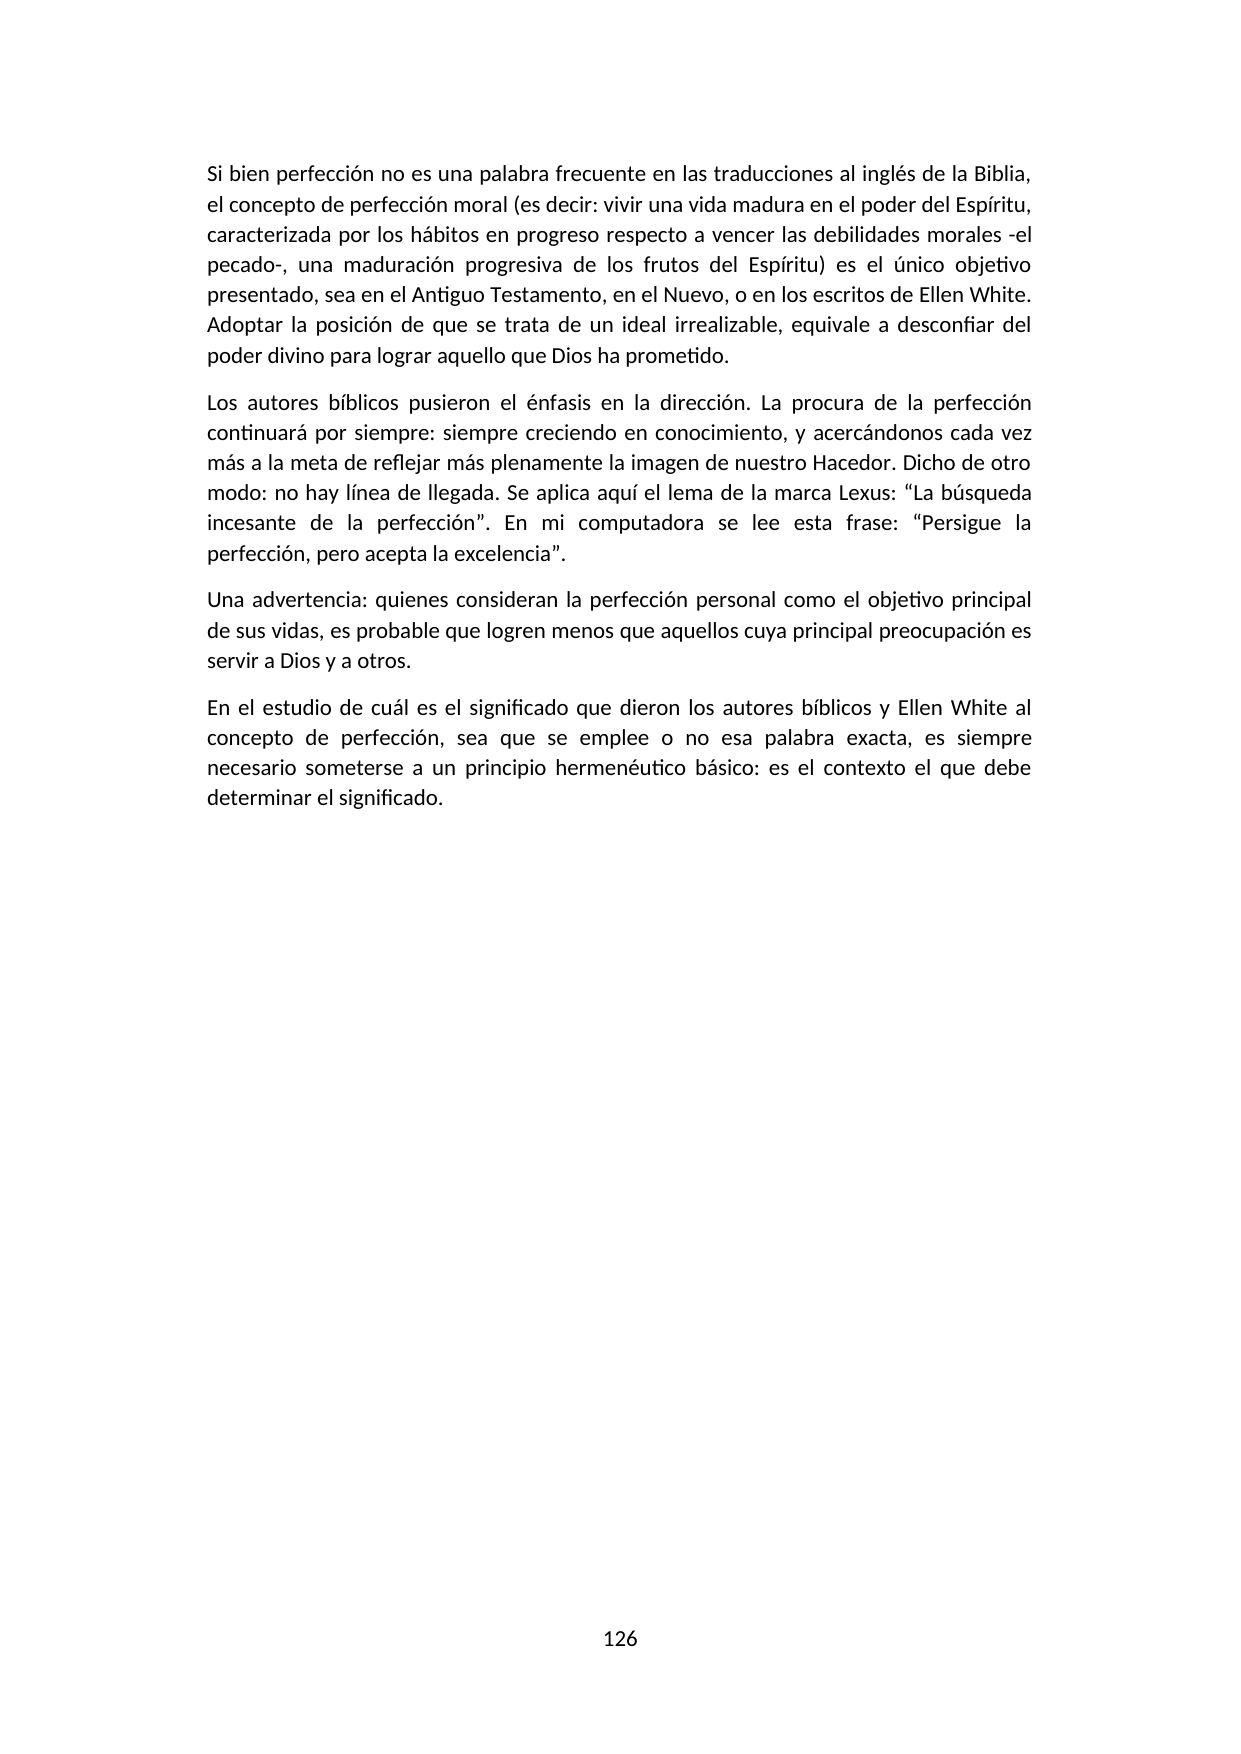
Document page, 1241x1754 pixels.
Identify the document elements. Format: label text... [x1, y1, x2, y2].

text Una advertencia: quienes consideran la perfección personal como el objetivo principal de sus vidas, es probable que logren menos que aquellos cuya principal preocupación es servir a Dios y a otros. [207, 586, 1033, 674]
text Los autores bíblicos pusieron el énfasis en la dirección. La procura de la perfección continuará por siempre: siempre creciendo en conocimiento, y acercándonos cada vez más a la meta de reflejar más plenamente la imagen de nuestro Hacedor. Dicho de otro modo: no hay línea de llegada. Se aplica aquí el lema de la marca Lexus: “La búsqueda incesante de la perfección”. En mi computadora se lee esta frase: “Persigue la perfección, pero acepta la excelencia”. [207, 388, 1033, 567]
text En el estudio de cuál es el significado que dieron los autores bíblicos y Ellen White al concepto de perfección, sea que se emplee o no esa palabra exacta, es siempre necesario someterse a un principio hermenéutico básico: es el contexto el que debe determinar el significado. [207, 693, 1033, 811]
text Si bien perfección no es una palabra frecuente en las traducciones al inglés de la Biblia, el concepto de perfección moral (es decir: vivir una vida madura en el poder del Espíritu, caracterizada por los hábitos en progreso respecto a vencer las debilidades morales -el pecado-, una maduración progresiva de los frutos del Espíritu) es el único objetivo presentado, sea en el Antiguo Testamento, en el Nuevo, o en los escritos de Ellen White. Adoptar la posición de que se trata de un ideal irrealizable, equivale a desconfiar del poder divino para lograr aquello que Dios ha prometido. [207, 159, 1033, 369]
